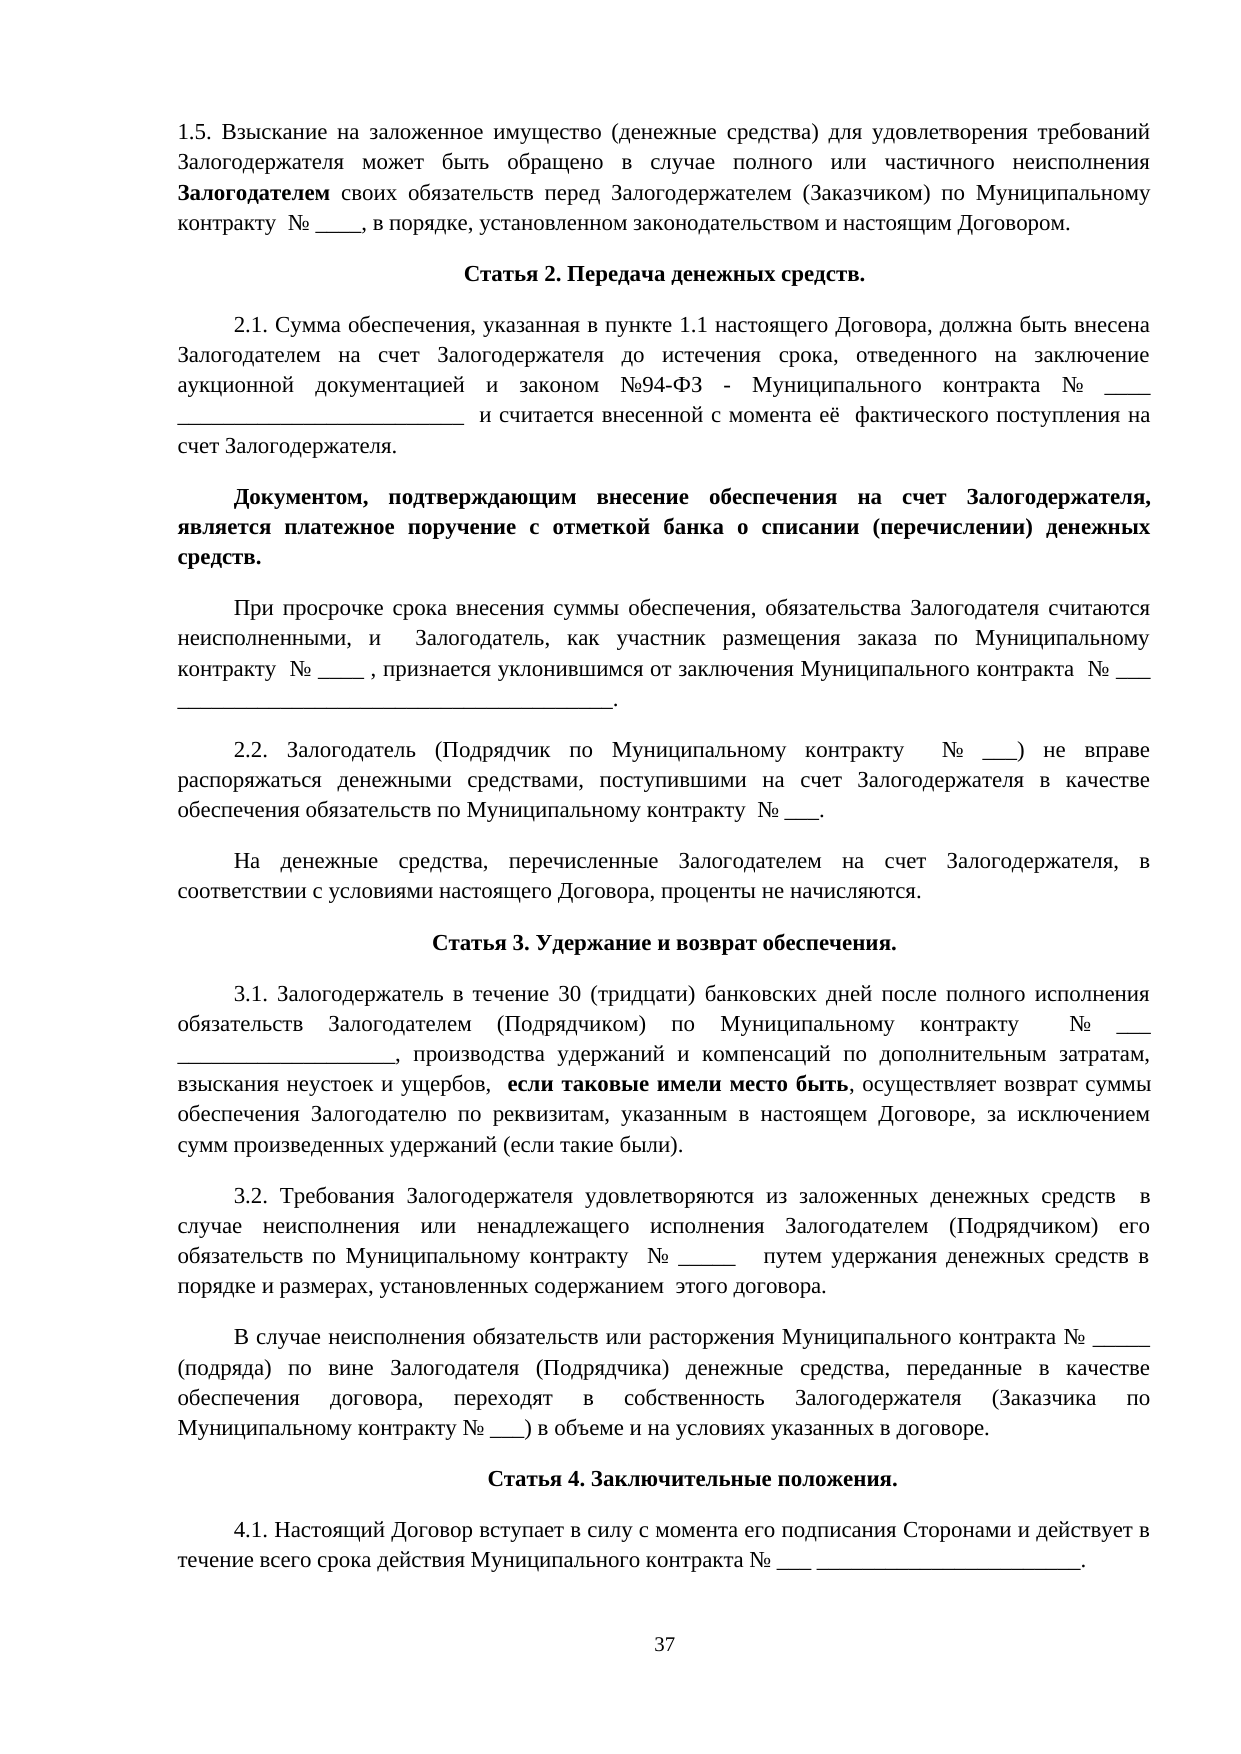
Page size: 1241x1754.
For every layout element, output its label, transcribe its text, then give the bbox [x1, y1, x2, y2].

text 2.1. Сумма обеспечения, указанная в пункте 1.1 настоящего Договора, должна быть внесена Залогодателем на счет Залогодержателя до истечения срока, отведенного на заключение аукционной документацией и законом №94-ФЗ - Муниципального контракта № ____ _________________________ и считается внесенной с момента её фактического поступления на счет Залогодержателя. [177, 311, 1152, 458]
text 2.2. Залогодатель (Подрядчик по Муниципальному контракту № ___) не вправе распоряжаться денежными средствами, поступившими на счет Залогодержателя в качестве обеспечения обязательств по Муниципальному контракту № ___. [177, 736, 1152, 823]
text 3.2. Требования Залогодержателя удовлетворяются из заложенных денежных средств в случае неисполнения или ненадлежащего исполнения Залогодателем (Подрядчиком) его обязательств по Муниципальному контракту № _____ путем удержания денежных средств в порядке и размерах, установленных содержанием этого договора. [177, 1182, 1152, 1299]
text При просрочке срока внесения суммы обеспечения, обязательства Залогодателя считаются неисполненными, и Залогодатель, как участник размещения заказа по Муниципальному контракту № ____ , признается уклонившимся от заключения Муниципального контракта № ___ ______________________________________. [177, 594, 1152, 711]
text Документом, подтверждающим внесение обеспечения на счет Залогодержателя, является платежное поручение с отметкой банка о списании (перечислении) денежных средств. [177, 483, 1152, 569]
text 1.5. Взыскание на заложенное имущество (денежные средства) для удовлетворения требований Залогодержателя может быть обращено в случае полного или частичного неисполнения Залогодателем своих обязательств перед Залогодержателем (Заказчиком) по Муниципальному контракту № ____, в порядке, установленном законодательством и настоящим Договором. [177, 118, 1152, 235]
text 4.1. Настоящий Договор вступает в силу с момента его подписания Сторонами и действует в течение всего срока действия Муниципального контракта № ___ _______________________. [177, 1516, 1152, 1573]
text Статья 2. Передача денежных средств. [177, 260, 1152, 286]
text Статья 4. Заключительные положения. [177, 1465, 1152, 1491]
text 3.1. Залогодержатель в течение 30 (тридцати) банковских дней после полного исполнения обязательств Залогодателем (Подрядчиком) по Муниципальному контракту № ___ ___________________, производства удержаний и компенсаций по дополнительным затратам, взыскания неустоек и ущербов, если таковые имели место быть, осуществляет возврат суммы обеспечения Залогодателю по реквизитам, указанным в настоящем Договоре, за исключением сумм произведенных удержаний (если такие были). [177, 979, 1152, 1157]
text Статья 3. Удержание и возврат обеспечения. [177, 928, 1152, 955]
text В случае неисполнения обязательств или расторжения Муниципального контракта № _____ (подряда) по вине Залогодателя (Подрядчика) денежные средства, переданные в качестве обеспечения договора, переходят в собственность Залогодержателя (Заказчика по Муниципальному контракту № ___) в объеме и на условиях указанных в договоре. [177, 1323, 1152, 1440]
text На денежные средства, перечисленные Залогодателем на счет Залогодержателя, в соответствии с условиями настоящего Договора, проценты не начисляются. [177, 847, 1152, 904]
